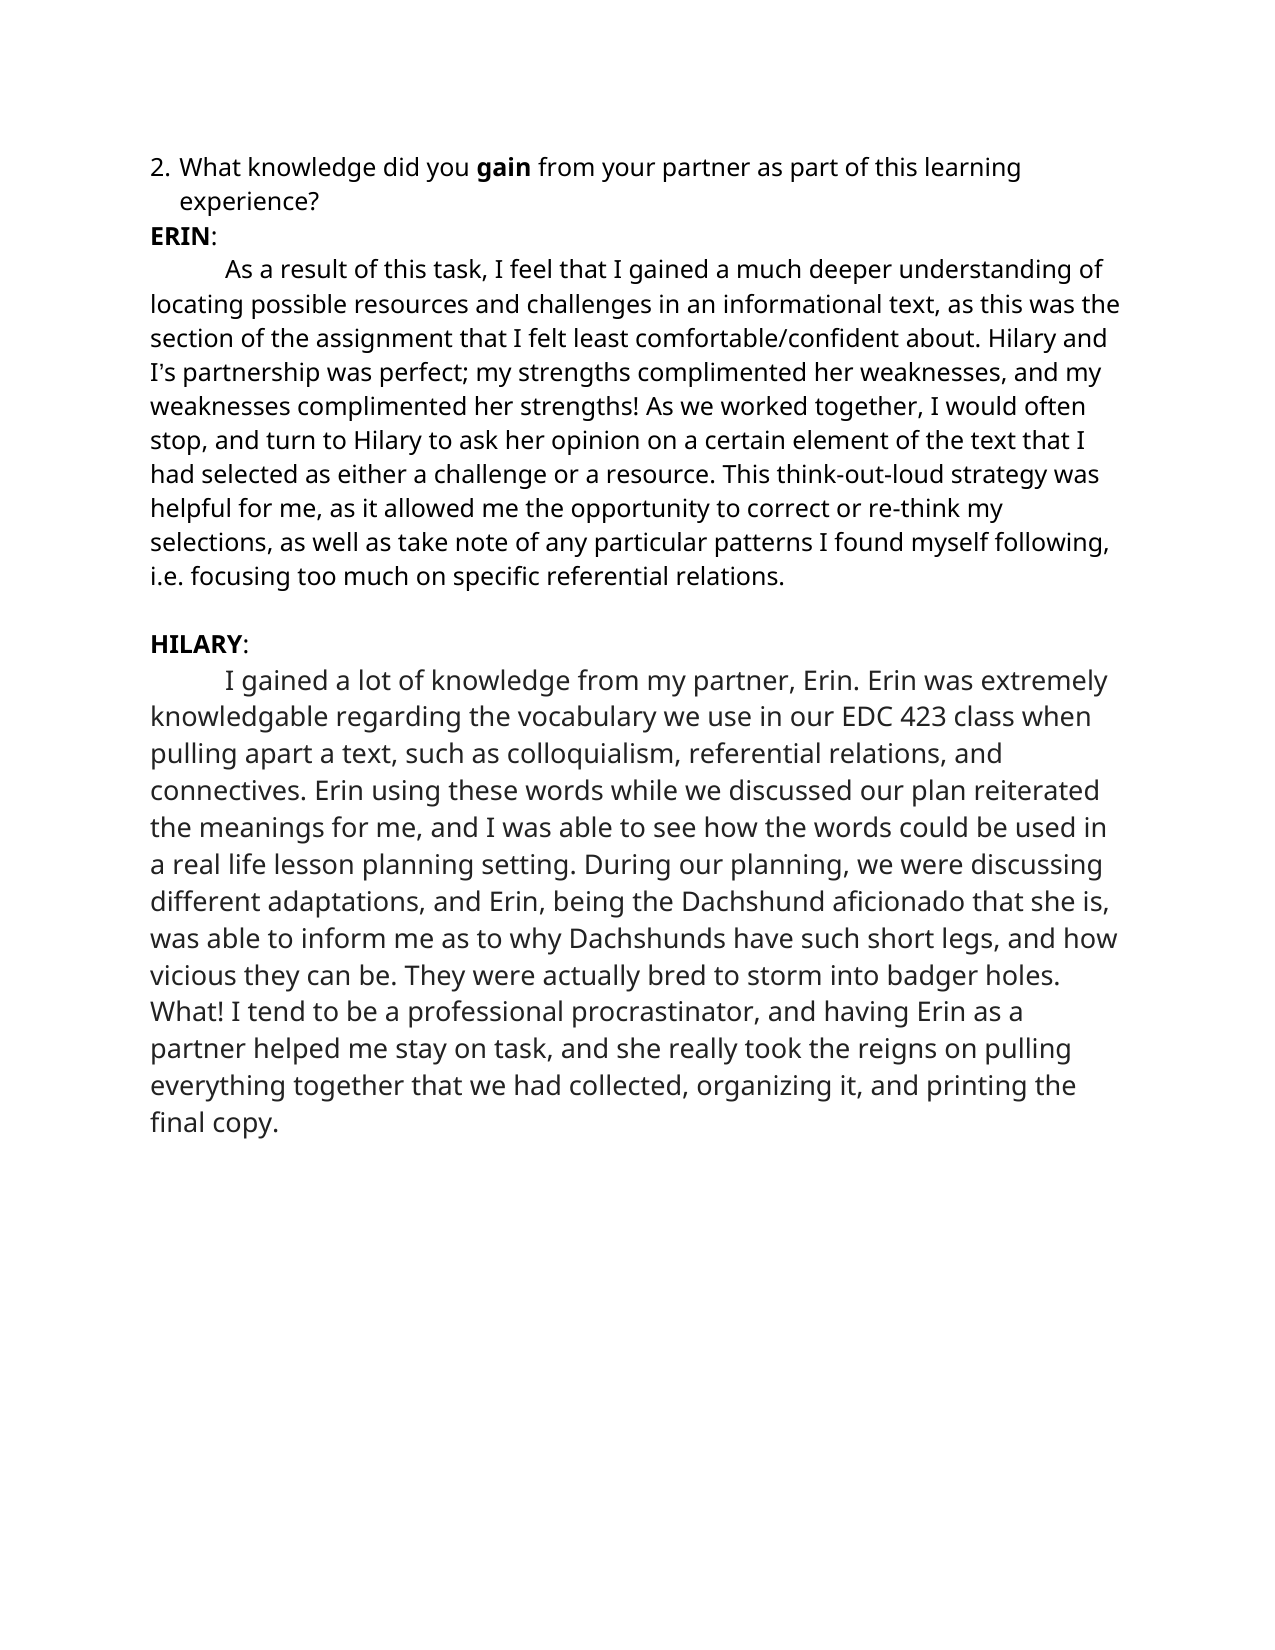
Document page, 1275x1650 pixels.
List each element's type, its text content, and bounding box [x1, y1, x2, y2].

text ERIN: [150, 218, 1125, 252]
text As a result of this task, I feel that I gained a much deeper understanding of locating possible resources and challenges in an informational text, as this was the section of the assignment that I felt least comfortable/confident about. Hilary and I’s partnership was perfect; my strengths complimented her weaknesses, and my weaknesses complimented her strengths! As we worked together, I would often stop, and turn to Hilary to ask her opinion on a certain element of the text that I had selected as either a challenge or a resource. This think-out-loud strategy was helpful for me, as it allowed me the opportunity to correct or re-think my selections, as well as take note of any particular patterns I found myself following, i.e. focusing too much on specific referential relations. [150, 252, 1125, 593]
text HILARY: [150, 627, 1125, 661]
text I gained a lot of knowledge from my partner, Erin. Erin was extremely knowledgable regarding the vocabulary we use in our EDC 423 class when pulling apart a text, such as colloquialism, referential relations, and connectives. Erin using these words while we discussed our plan reiterated the meanings for me, and I was able to see how the words could be used in a real life lesson planning setting. During our planning, we were discussing different adaptations, and Erin, being the Dachshund aficionado that she is, was able to inform me as to why Dachshunds have such short legs, and how vicious they can be. They were actually bred to storm into badger holes. What! I tend to be a professional procrastinator, and having Erin as a partner helped me stay on task, and she really took the reigns on pulling everything together that we had collected, organizing it, and printing the final copy. [150, 661, 1125, 1140]
list What knowledge did you gain from your partner as part of this learning experience? [150, 150, 1125, 218]
